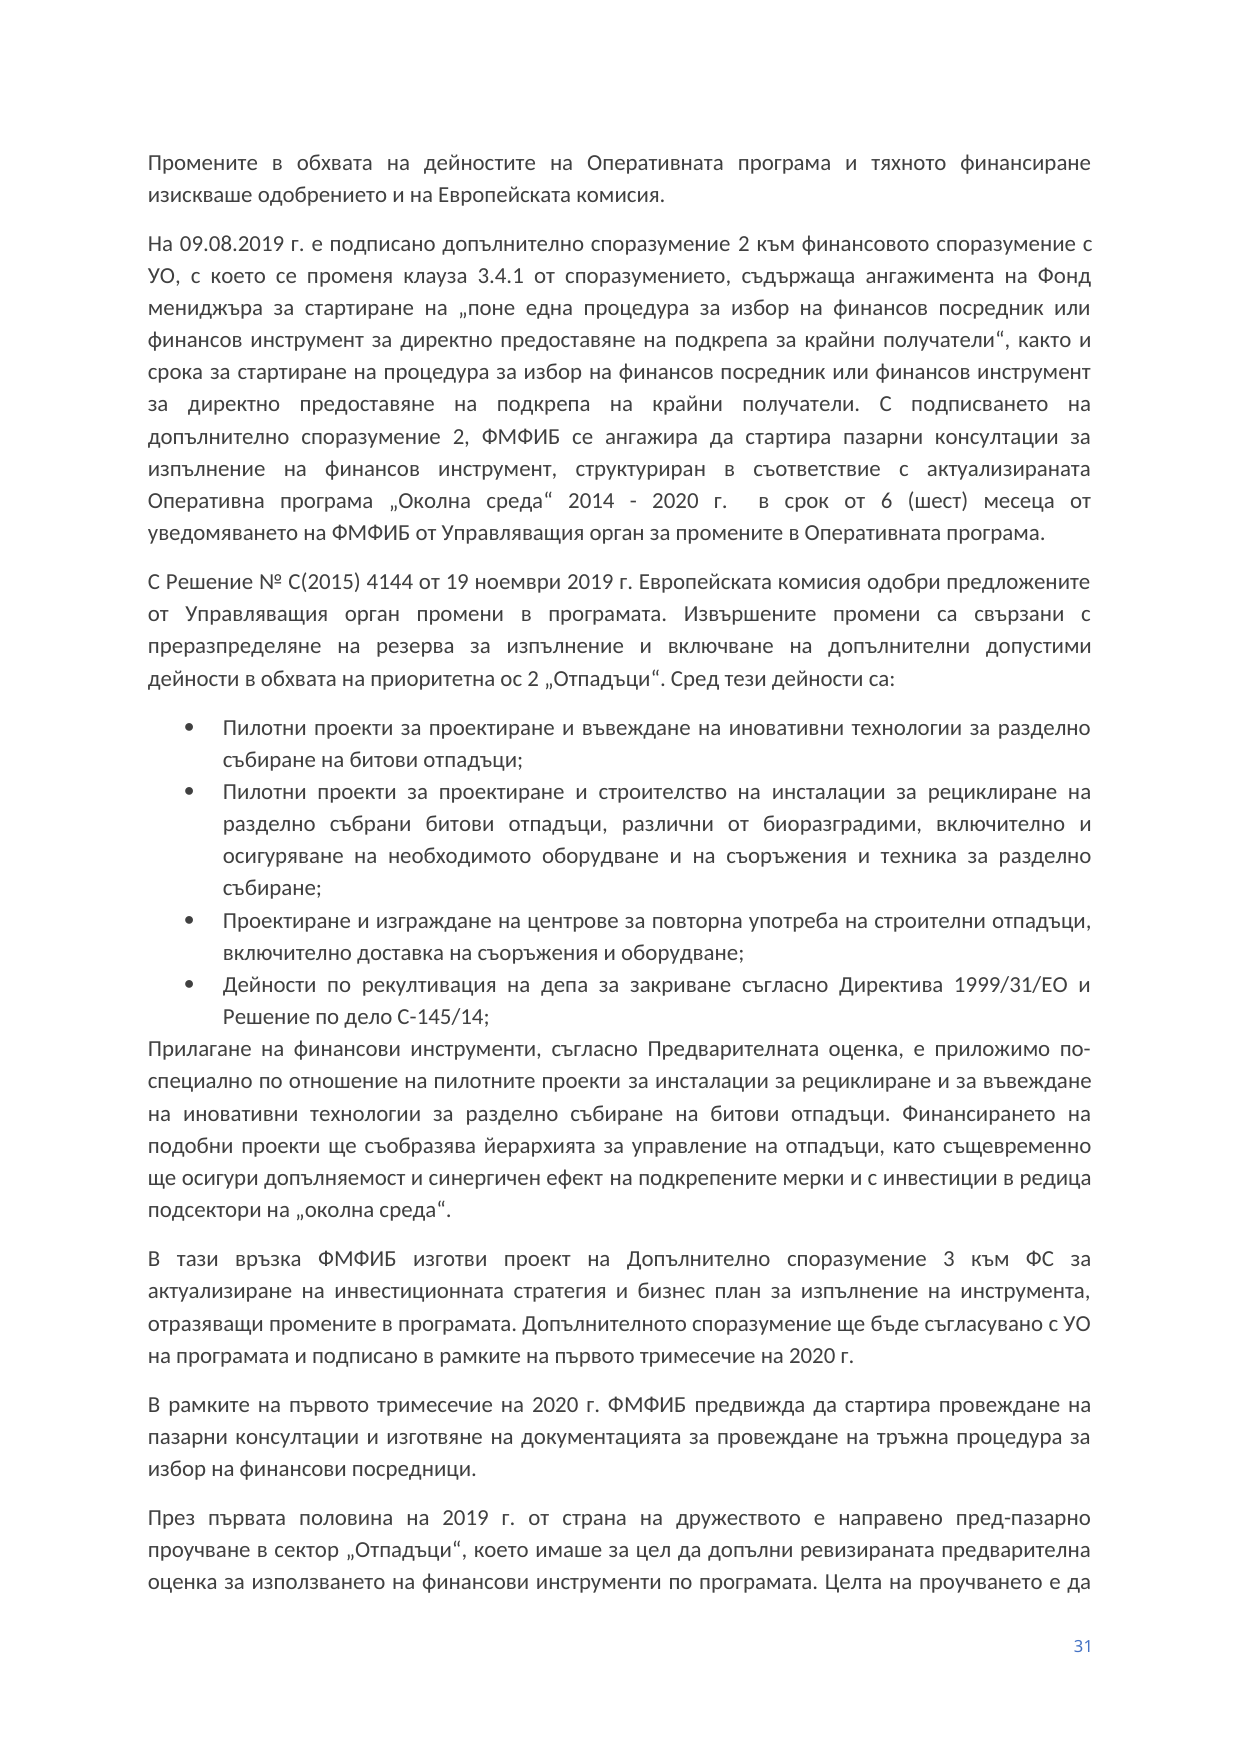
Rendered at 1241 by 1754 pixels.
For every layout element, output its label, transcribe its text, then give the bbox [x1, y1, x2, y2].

text С Решение № С(2015) 4144 от 19 ноември 2019 г. Европейската комисия одобри предложените от Управляващия орган промени в програмата. Извършените промени са свързани с преразпределяне на резерва за изпълнение и включване на допълнителни допустими дейности в обхвата на приоритетна ос 2 „Отпадъци“. Сред тези дейности са: [148, 567, 1093, 692]
text Прилагане на финансови инструменти, съгласно Предварителната оценка, е приложимо по-специално по отношение на пилотните проекти за инсталации за рециклиране и за въвеждане на иновативни технологии за разделно събиране на битови отпадъци. Финансирането на подобни проекти ще съобразява йерархията за управление на отпадъци, като същевременно ще осигури допълняемост и синергичен ефект на подкрепените мерки и с инвестиции в редица подсектори на „околна среда“. [148, 1034, 1093, 1223]
list Проектиране и изграждане на центрове за повторна употреба на строителни отпадъци, включително доставка на съоръжения и оборудване; [185, 906, 1093, 966]
text В тази връзка ФМФИБ изготви проект на Допълнително споразумение 3 към ФС за актуализиране на инвестиционната стратегия и бизнес план за изпълнение на инструмента, отразяващи промените в програмата. Допълнителното споразумение ще бъде съгласувано с УО на програмата и подписано в рамките на първото тримесечие на 2020 г. [148, 1244, 1093, 1369]
list Пилотни проекти за проектиране и въвеждане на иновативни технологии за разделно събиране на битови отпадъци; [185, 713, 1093, 773]
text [148, 1503, 1093, 1595]
list Дейности по рекултивация на депа за закриване съгласно Директива 1999/31/ЕО и Решение по дело C-145/14; [185, 970, 1093, 1030]
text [148, 148, 1093, 208]
text На 09.08.2019 г. е подписано допълнително споразумение 2 към финансовото споразумение с УО, с което се променя клауза 3.4.1 от споразумението, съдържаща ангажимента на Фонд мениджъра за стартиране на „поне една процедура за избор на финансов посредник или финансов инструмент за директно предоставяне на подкрепа за крайни получатели“, както и срока за стартиране на процедура за избор на финансов посредник или финансов инструмент за директно предоставяне на подкрепа на крайни получатели. С подписването на допълнително споразумение 2, ФМФИБ се ангажира да стартира пазарни консултации за изпълнение на финансов инструмент, структуриран в съответствие с актуализираната Оперативна програма „Околна среда“ 2014 - 2020 г. в срок от 6 (шест) месеца от уведомяването на ФМФИБ от Управляващия орган за промените в Оперативната програма. [148, 229, 1093, 546]
list Пилотни проекти за проектиране и строителство на инсталации за рециклиране на разделно събрани битови отпадъци, различни от биоразградими, включително и осигуряване на необходимото оборудване и на съоръжения и техника за разделно събиране; [185, 777, 1093, 902]
text В рамките на първото тримесечие на 2020 г. ФМФИБ предвижда да стартира провеждане на пазарни консултации и изготвяне на документацията за провеждане на тръжна процедура за избор на финансови посредници. [148, 1390, 1093, 1482]
